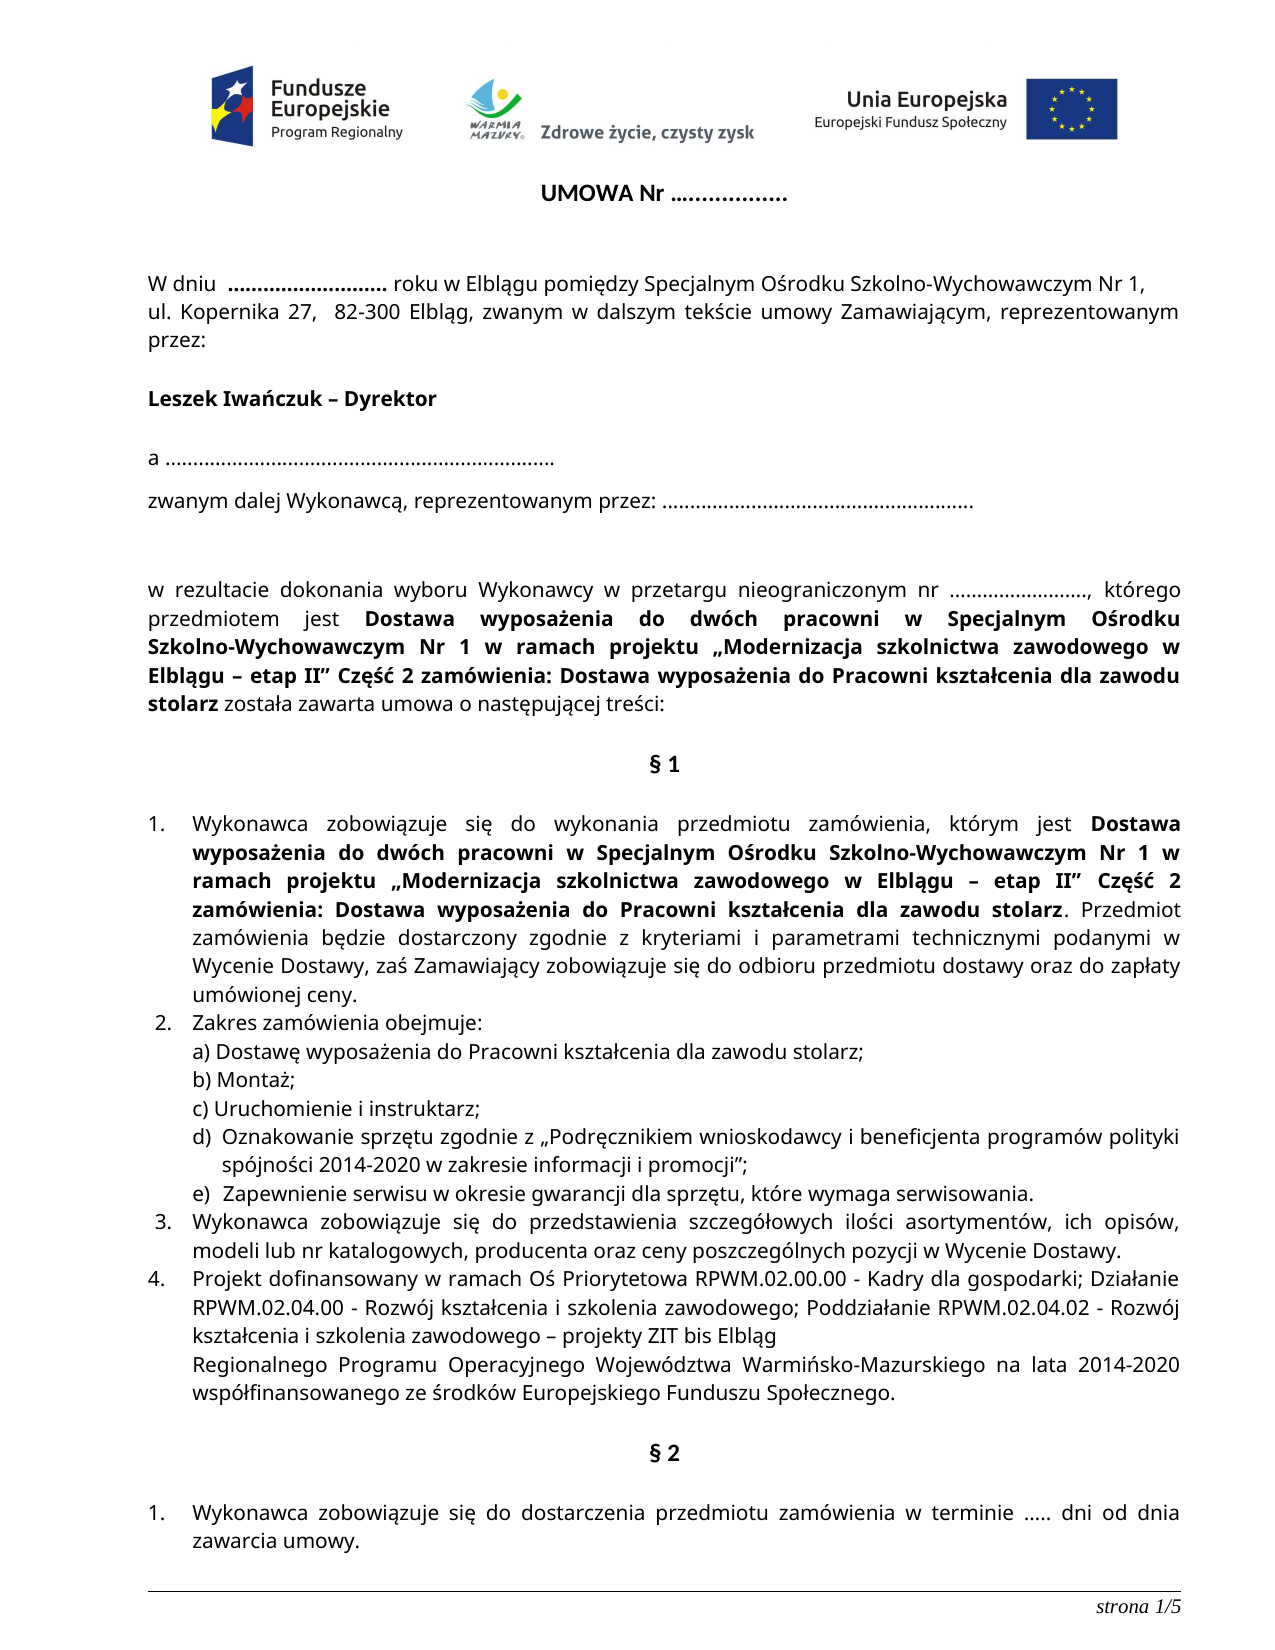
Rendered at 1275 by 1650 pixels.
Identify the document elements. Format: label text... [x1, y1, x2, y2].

text § 2 [148, 1437, 1181, 1468]
list Wykonawca zobowiązuje się do dostarczenia przedmiotu zamówienia w terminie ….. dni od dnia zawarcia umowy. [148, 1498, 1181, 1555]
text zwanym dalej Wykonawcą, reprezentowanym przez: ........................................................ [148, 486, 1181, 514]
picture [191, 43, 1143, 167]
text Leszek Iwańczuk – Dyrektor [148, 384, 1181, 413]
text § 1 [148, 748, 1181, 779]
text UMOWA Nr …............... [148, 177, 1181, 208]
text a) Dostawę wyposażenia do Pracowni kształcenia dla zawodu stolarz; [192, 1037, 1181, 1065]
list Zakres zamówienia obejmuje: [154, 1008, 1181, 1037]
text w rezultacie dokonania wyboru Wykonawcy w przetargu nieograniczonym nr ……………………., którego przedmiotem jest Dostawa wyposażenia do dwóch pracowni w Specjalnym Ośrodku Szkolno-Wychowawczym Nr 1 w ramach projektu „Modernizacja szkolnictwa zawodowego w Elblągu – etap II” Część 2 zamówienia: Dostawa wyposażenia do Pracowni kształcenia dla zawodu stolarz została zawarta umowa o następującej treści: [148, 576, 1181, 718]
list Zapewnienie serwisu w okresie gwarancji dla sprzętu, które wymaga serwisowania. [192, 1179, 1181, 1207]
list Wykonawca zobowiązuje się do przedstawienia szczegółowych ilości asortymentów, ich opisów, modeli lub nr katalogowych, producenta oraz ceny poszczególnych pozycji w Wycenie Dostawy. [154, 1207, 1181, 1264]
list Oznakowanie sprzętu zgodnie z „Podręcznikiem wnioskodawcy i beneficjenta programów polityki spójności 2014-2020 w zakresie informacji i promocji”; [192, 1122, 1181, 1179]
list Projekt dofinansowany w ramach Oś Priorytetowa RPWM.02.00.00 - Kadry dla gospodarki; Działanie RPWM.02.04.00 - Rozwój kształcenia i szkolenia zawodowego; Poddziałanie RPWM.02.04.02 - Rozwój kształcenia i szkolenia zawodowego – projekty ZIT bis Elbląg [148, 1264, 1181, 1350]
list Regionalnego Programu Operacyjnego Województwa Warmińsko-Mazurskiego na lata 2014-2020 współfinansowanego ze środków Europejskiego Funduszu Społecznego. [192, 1350, 1181, 1407]
text c) Uruchomienie i instruktarz; [192, 1094, 1181, 1122]
text W dniu ……………………… roku w Elblągu pomiędzy Specjalnym Ośrodku Szkolno-Wychowawczym Nr 1, [148, 269, 1181, 297]
text ul. Kopernika 27, 82-300 Elbląg, zwanym w dalszym tekście umowy Zamawiającym, reprezentowanym przez: [148, 297, 1181, 354]
text a ...................................................................... [148, 443, 1181, 472]
list Wykonawca zobowiązuje się do wykonania przedmiotu zamówienia, którym jest Dostawa wyposażenia do dwóch pracowni w Specjalnym Ośrodku Szkolno-Wychowawczym Nr 1 w ramach projektu „Modernizacja szkolnictwa zawodowego w Elblągu – etap II” Część 2 zamówienia: Dostawa wyposażenia do Pracowni kształcenia dla zawodu stolarz. Przedmiot zamówienia będzie dostarczony zgodnie z kryteriami i parametrami technicznymi podanymi w Wycenie Dostawy, zaś Zamawiający zobowiązuje się do odbioru przedmiotu dostawy oraz do zapłaty umówionej ceny. [148, 809, 1181, 1008]
text b) Montaż; [192, 1065, 1181, 1094]
